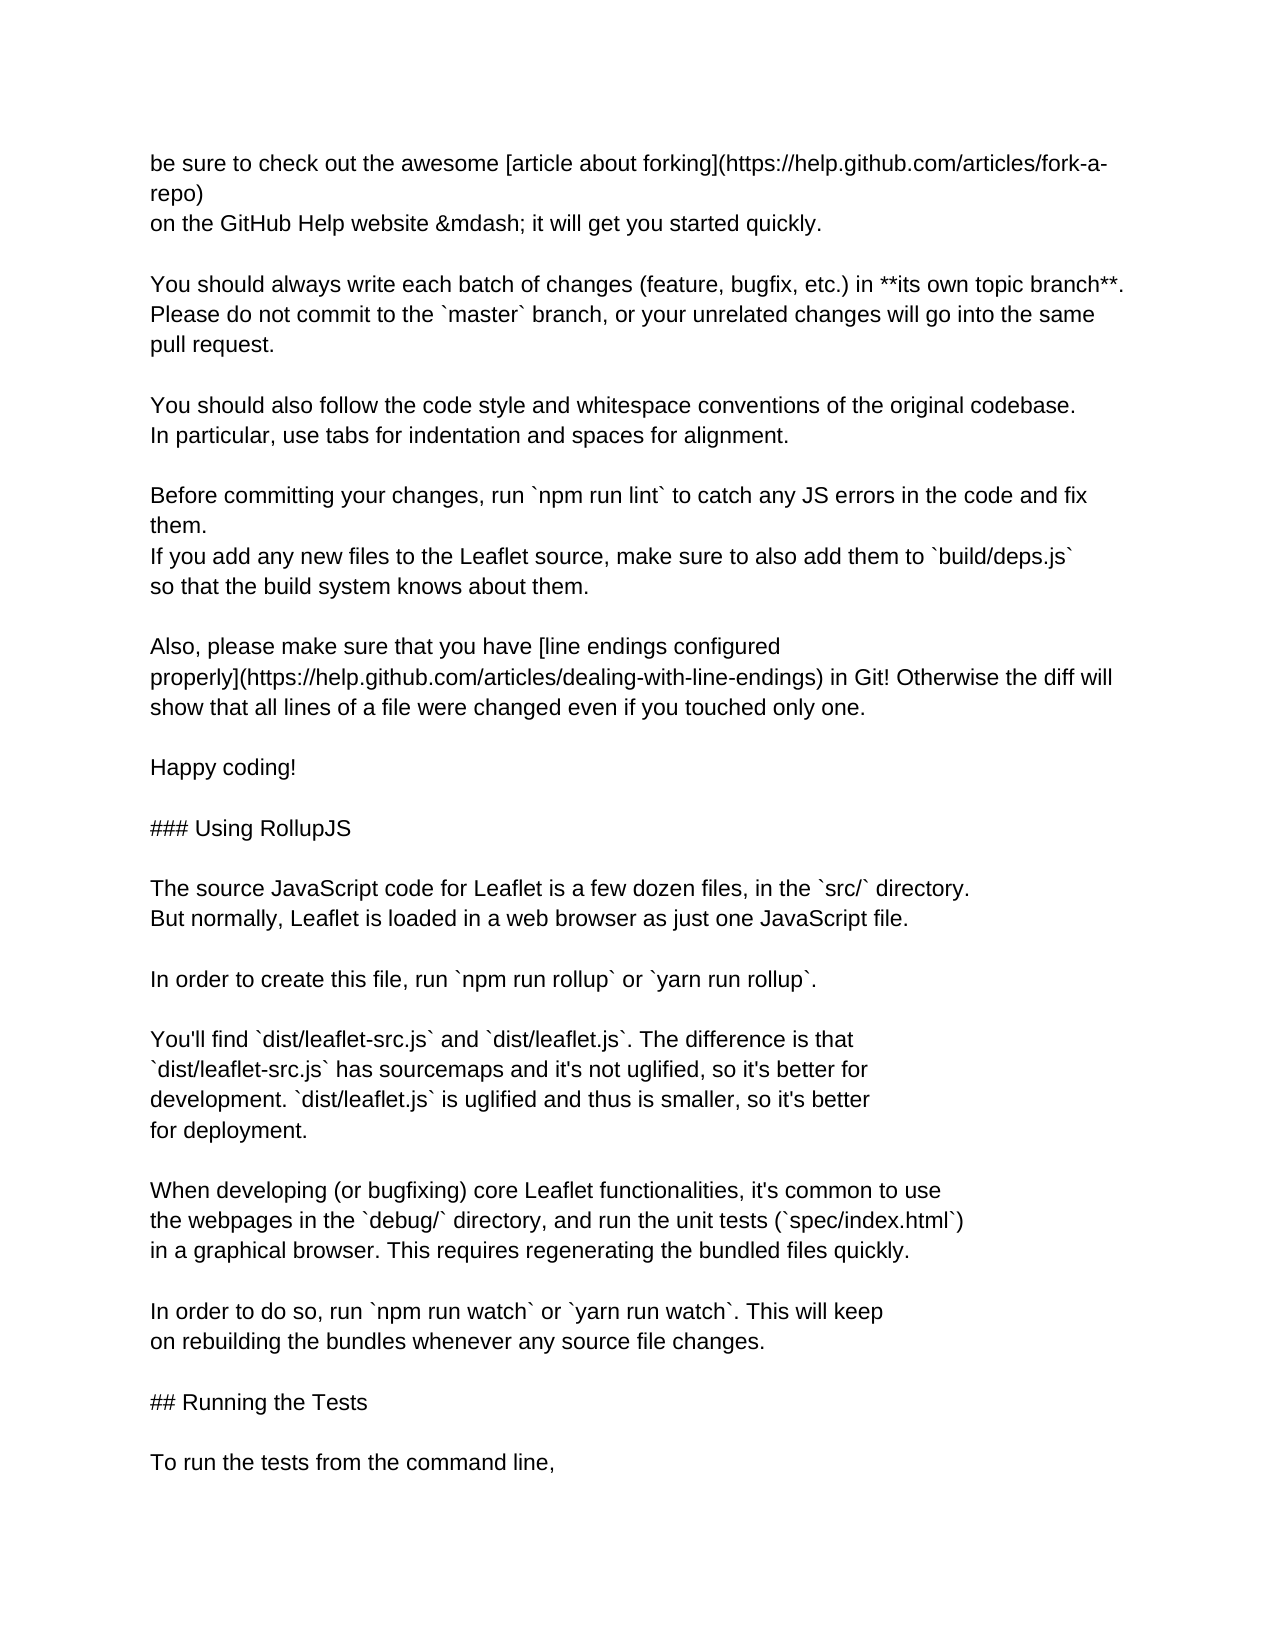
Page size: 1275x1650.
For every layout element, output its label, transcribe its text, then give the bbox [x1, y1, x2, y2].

text on rebuilding the bundles whenever any source file changes. [150, 1328, 1125, 1354]
text If you add any new files to the Leaflet source, make sure to also add them to `build/deps.js` [150, 543, 1125, 569]
text Happy coding! [150, 754, 1125, 781]
text In particular, use tabs for indentation and spaces for alignment. [150, 422, 1125, 448]
text Before committing your changes, run `npm run lint` to catch any JS errors in the code and fix them. [150, 482, 1125, 539]
text ### Using RollupJS [150, 814, 1125, 841]
text ## Running the Tests [150, 1388, 1125, 1415]
text the webpages in the `debug/` directory, and run the unit tests (`spec/index.html`) [150, 1207, 1125, 1234]
text To run the tests from the command line, [150, 1449, 1125, 1475]
text so that the build system knows about them. [150, 573, 1125, 599]
text You'll find `dist/leaflet-src.js` and `dist/leaflet.js`. The difference is that [150, 1026, 1125, 1052]
text `dist/leaflet-src.js` has sourcemaps and it's not uglified, so it's better for [150, 1056, 1125, 1083]
text in a graphical browser. This requires regenerating the bundled files quickly. [150, 1237, 1125, 1264]
text development. `dist/leaflet.js` is uglified and thus is smaller, so it's better [150, 1086, 1125, 1113]
text In order to do so, run `npm run watch` or `yarn run watch`. This will keep [150, 1298, 1125, 1324]
text You should always write each batch of changes (feature, bugfix, etc.) in **its own topic branch**. [150, 271, 1125, 297]
text You should also follow the code style and whitespace conventions of the original codebase. [150, 392, 1125, 418]
text When developing (or bugfixing) core Leaflet functionalities, it's common to use [150, 1177, 1125, 1203]
text on the GitHub Help website &mdash; it will get you started quickly. [150, 210, 1125, 237]
text In order to create this file, run `npm run rollup` or `yarn run rollup`. [150, 966, 1125, 992]
text The source JavaScript code for Leaflet is a few dozen files, in the `src/` directory. [150, 875, 1125, 901]
text be sure to check out the awesome [article about forking](https://help.github.com/articles/fork-a-repo) [150, 150, 1125, 207]
text Please do not commit to the `master` branch, or your unrelated changes will go into the same pull request. [150, 301, 1125, 358]
text But normally, Leaflet is loaded in a web browser as just one JavaScript file. [150, 905, 1125, 932]
text for deployment. [150, 1117, 1125, 1143]
text Also, please make sure that you have [line endings configured properly](https://help.github.com/articles/dealing-with-line-endings) in Git! Otherwise the diff will show that all lines of a file were changed even if you touched only one. [150, 633, 1125, 720]
